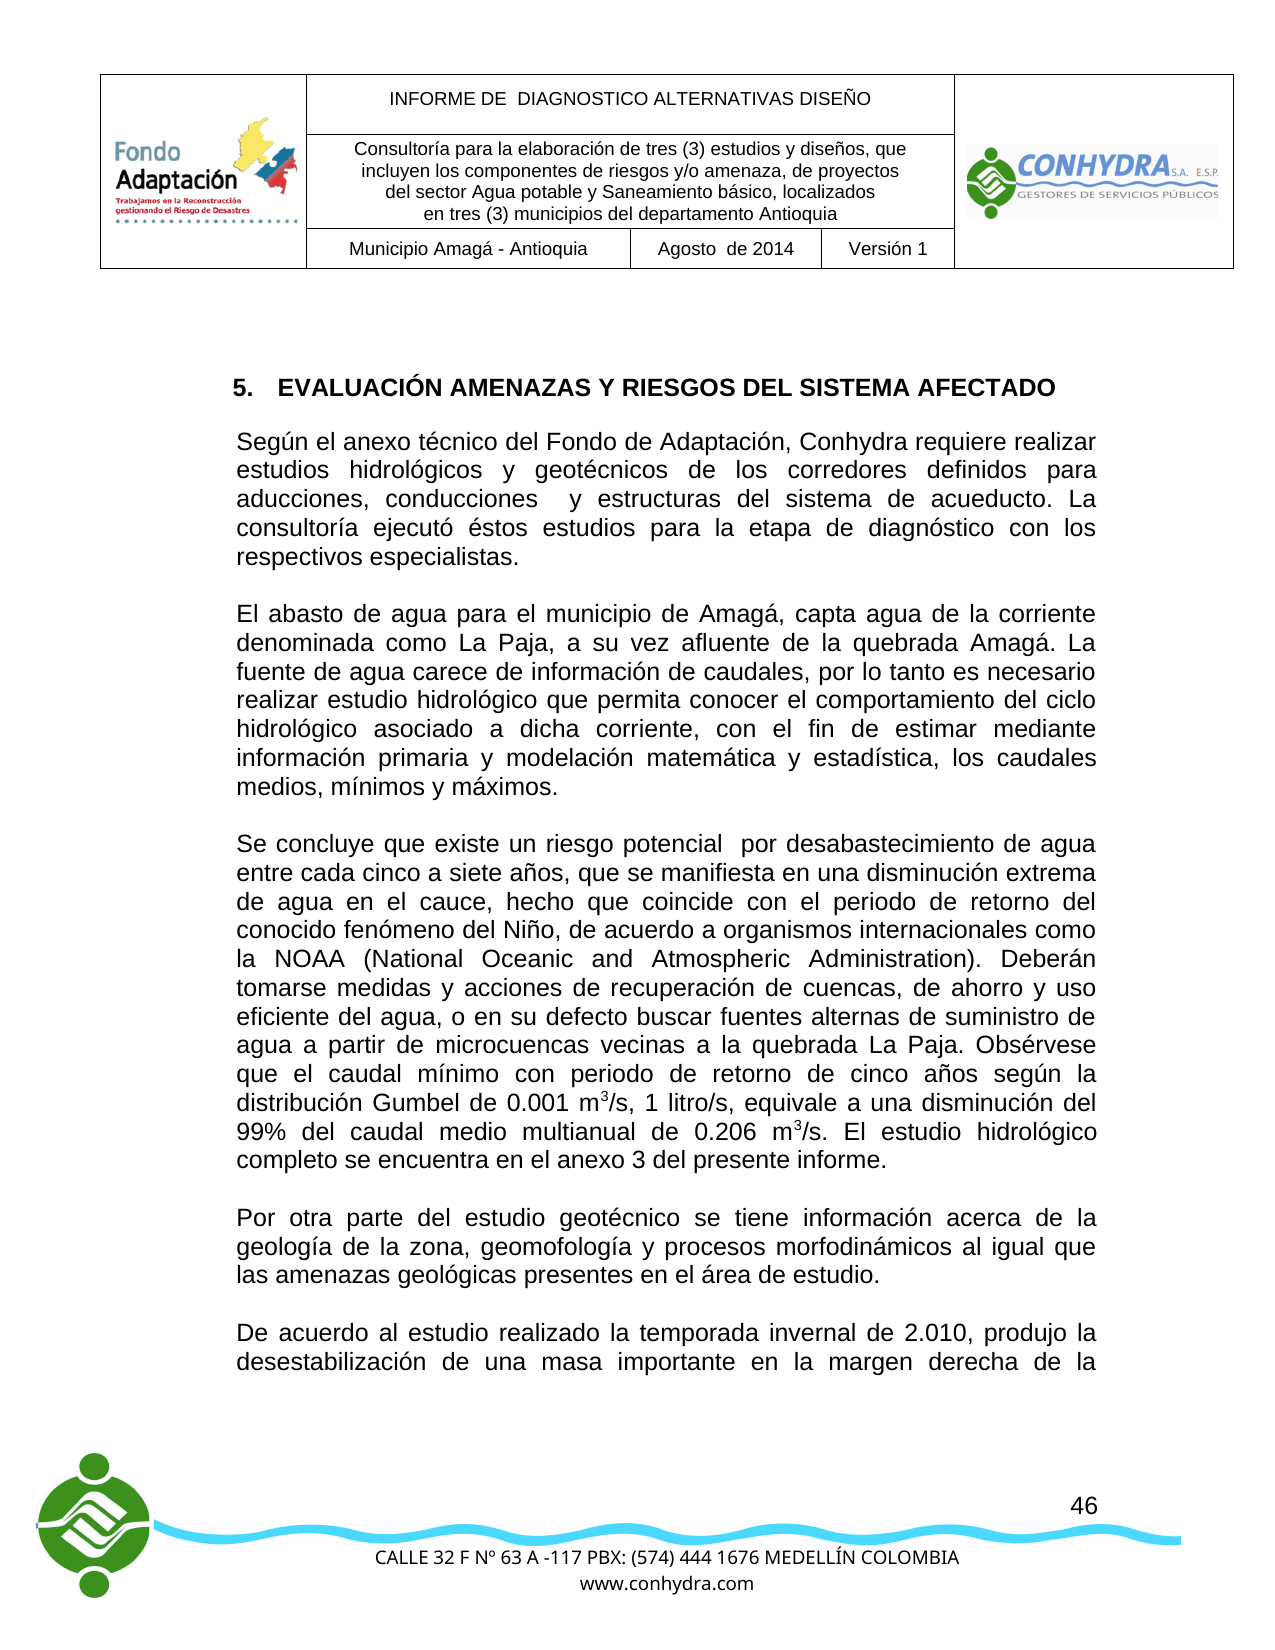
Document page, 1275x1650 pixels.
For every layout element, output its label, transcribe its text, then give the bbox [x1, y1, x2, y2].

picture [967, 144, 1219, 219]
text Por otra parte del estudio geotécnico se tiene información acerca de la geología de la zona, geomofología y procesos morfodinámicos al igual que las amenazas geológicas presentes en el área de estudio. [236, 1203, 1098, 1289]
picture [153, 1519, 1182, 1546]
text Según el anexo técnico del Fondo de Adaptación, Conhydra requiere realizar estudios hidrológicos y geotécnicos de los corredores definidos para aducciones, conducciones y estructuras del sistema de acueducto. La consultoría ejecutó éstos estudios para la etapa de diagnóstico con los respectivos especialistas. [236, 427, 1098, 570]
picture [115, 111, 298, 224]
subtitle Evaluación amenazas y riesgos del sistema afectado [191, 373, 1098, 402]
text Se concluye que existe un riesgo potencial por desabastecimiento de agua entre cada cinco a siete años, que se manifiesta en una disminución extrema de agua en el cauce, hecho que coincide con el periodo de retorno del conocido fenómeno del Niño, de acuerdo a organismos internacionales como la NOAA (National Oceanic and Atmospheric Administration). Deberán tomarse medidas y acciones de recuperación de cuencas, de ahorro y uso eficiente del agua, o en su defecto buscar fuentes alternas de suministro de agua a partir de microcuencas vecinas a la quebrada La Paja. Obsérvese que el caudal mínimo con periodo de retorno de cinco años según la distribución Gumbel de 0.001 m3/s, 1 litro/s, equivale a una disminución del 99% del caudal medio multianual de 0.206 m3/s. El estudio hidrológico completo se encuentra en el anexo 3 del presente informe. [236, 829, 1098, 1174]
text El abasto de agua para el municipio de Amagá, capta agua de la corriente denominada como La Paja, a su vez afluente de la quebrada Amagá. La fuente de agua carece de información de caudales, por lo tanto es necesario realizar estudio hidrológico que permita conocer el comportamiento del ciclo hidrológico asociado a dicha corriente, con el fin de estimar mediante información primaria y modelación matemática y estadística, los caudales medios, mínimos y máximos. [236, 599, 1098, 800]
picture [35, 1447, 150, 1598]
